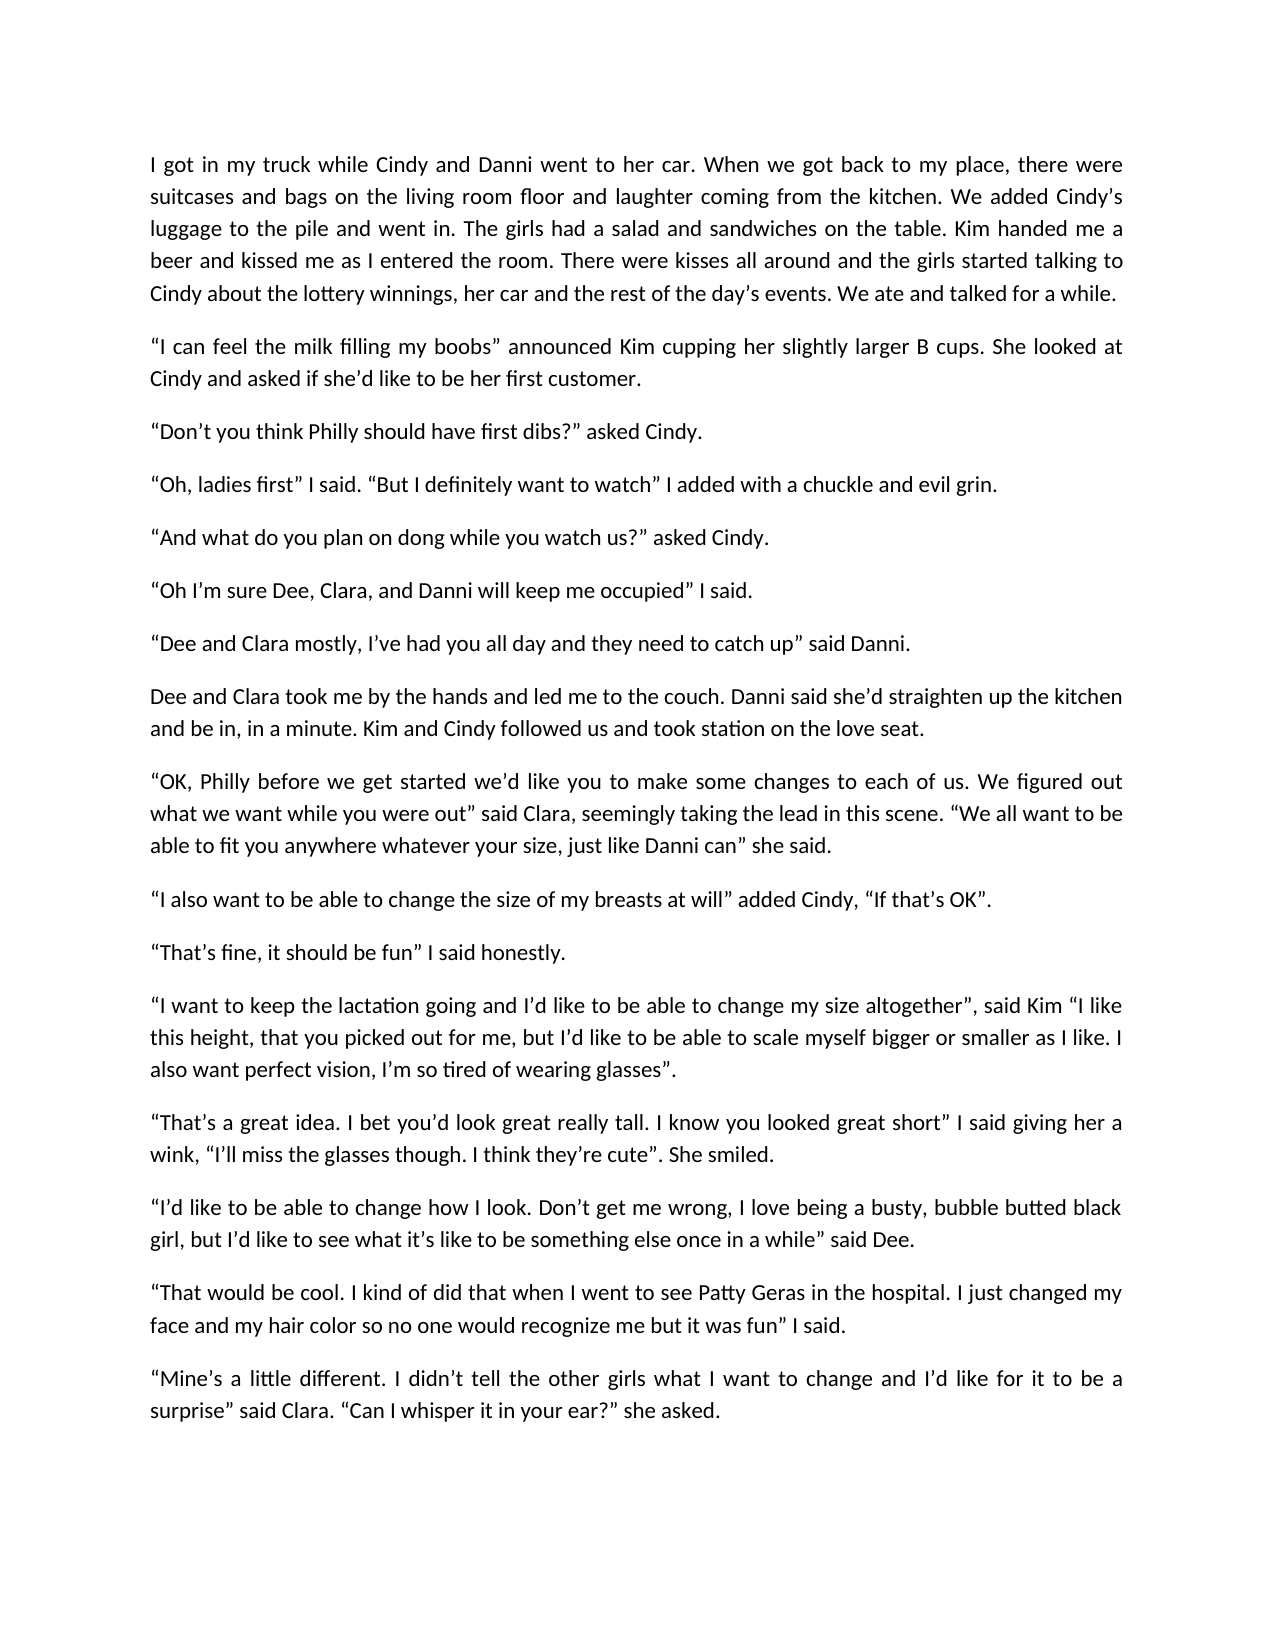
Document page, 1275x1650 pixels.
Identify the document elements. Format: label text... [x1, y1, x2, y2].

text “OK, Philly before we get started we’d like you to make some changes to each of us. We figured out what we want while you were out” said Clara, seemingly taking the lead in this scene. “We all want to be able to fit you anywhere whatever your size, just like Danni can” she said. [150, 767, 1125, 860]
text “Mine’s a little different. I didn’t tell the other girls what I want to change and I’d like for it to be a surprise” said Clara. “Can I whisper it in your ear?” she asked. [150, 1364, 1125, 1424]
text “I also want to be able to change the size of my breasts at will” added Cindy, “If that’s OK”. [150, 885, 1125, 913]
text “Don’t you think Philly should have first dibs?” asked Cindy. [150, 417, 1125, 445]
text “I can feel the milk filling my boobs” announced Kim cupping her slightly larger B cups. She looked at Cindy and asked if she’d like to be her first customer. [150, 332, 1125, 392]
text “That’s fine, it should be fun” I said honestly. [150, 938, 1125, 966]
text “Oh I’m sure Dee, Clara, and Danni will keep me occupied” I said. [150, 576, 1125, 604]
text “I want to keep the lactation going and I’d like to be able to change my size altogether”, said Kim “I like this height, that you picked out for me, but I’d like to be able to scale myself bigger or smaller as I like. I also want perfect vision, I’m so tired of wearing glasses”. [150, 991, 1125, 1083]
text “That’s a great idea. I bet you’d look great really tall. I know you looked great short” I said giving her a wink, “I’ll miss the glasses though. I think they’re cute”. She smiled. [150, 1108, 1125, 1168]
text “I’d like to be able to change how I look. Don’t get me wrong, I love being a busty, bubble butted black girl, but I’d like to see what it’s like to be something else once in a while” said Dee. [150, 1193, 1125, 1253]
text “Oh, ladies first” I said. “But I definitely want to watch” I added with a chuckle and evil grin. [150, 470, 1125, 498]
text I got in my truck while Cindy and Danni went to her car. When we got back to my place, there were suitcases and bags on the living room floor and laughter coming from the kitchen. We added Cindy’s luggage to the pile and went in. The girls had a salad and sandwiches on the table. Kim handed me a beer and kissed me as I entered the room. There were kisses all around and the girls started talking to Cindy about the lottery winnings, her car and the rest of the day’s events. We ate and talked for a while. [150, 150, 1125, 307]
text Dee and Clara took me by the hands and led me to the couch. Danni said she’d straighten up the kitchen and be in, in a minute. Kim and Cindy followed us and took station on the love seat. [150, 682, 1125, 742]
text “And what do you plan on dong while you watch us?” asked Cindy. [150, 523, 1125, 551]
text “That would be cool. I kind of did that when I went to see Patty Geras in the hospital. I just changed my face and my hair color so no one would recognize me but it was fun” I said. [150, 1278, 1125, 1339]
text “Dee and Clara mostly, I’ve had you all day and they need to catch up” said Danni. [150, 629, 1125, 657]
